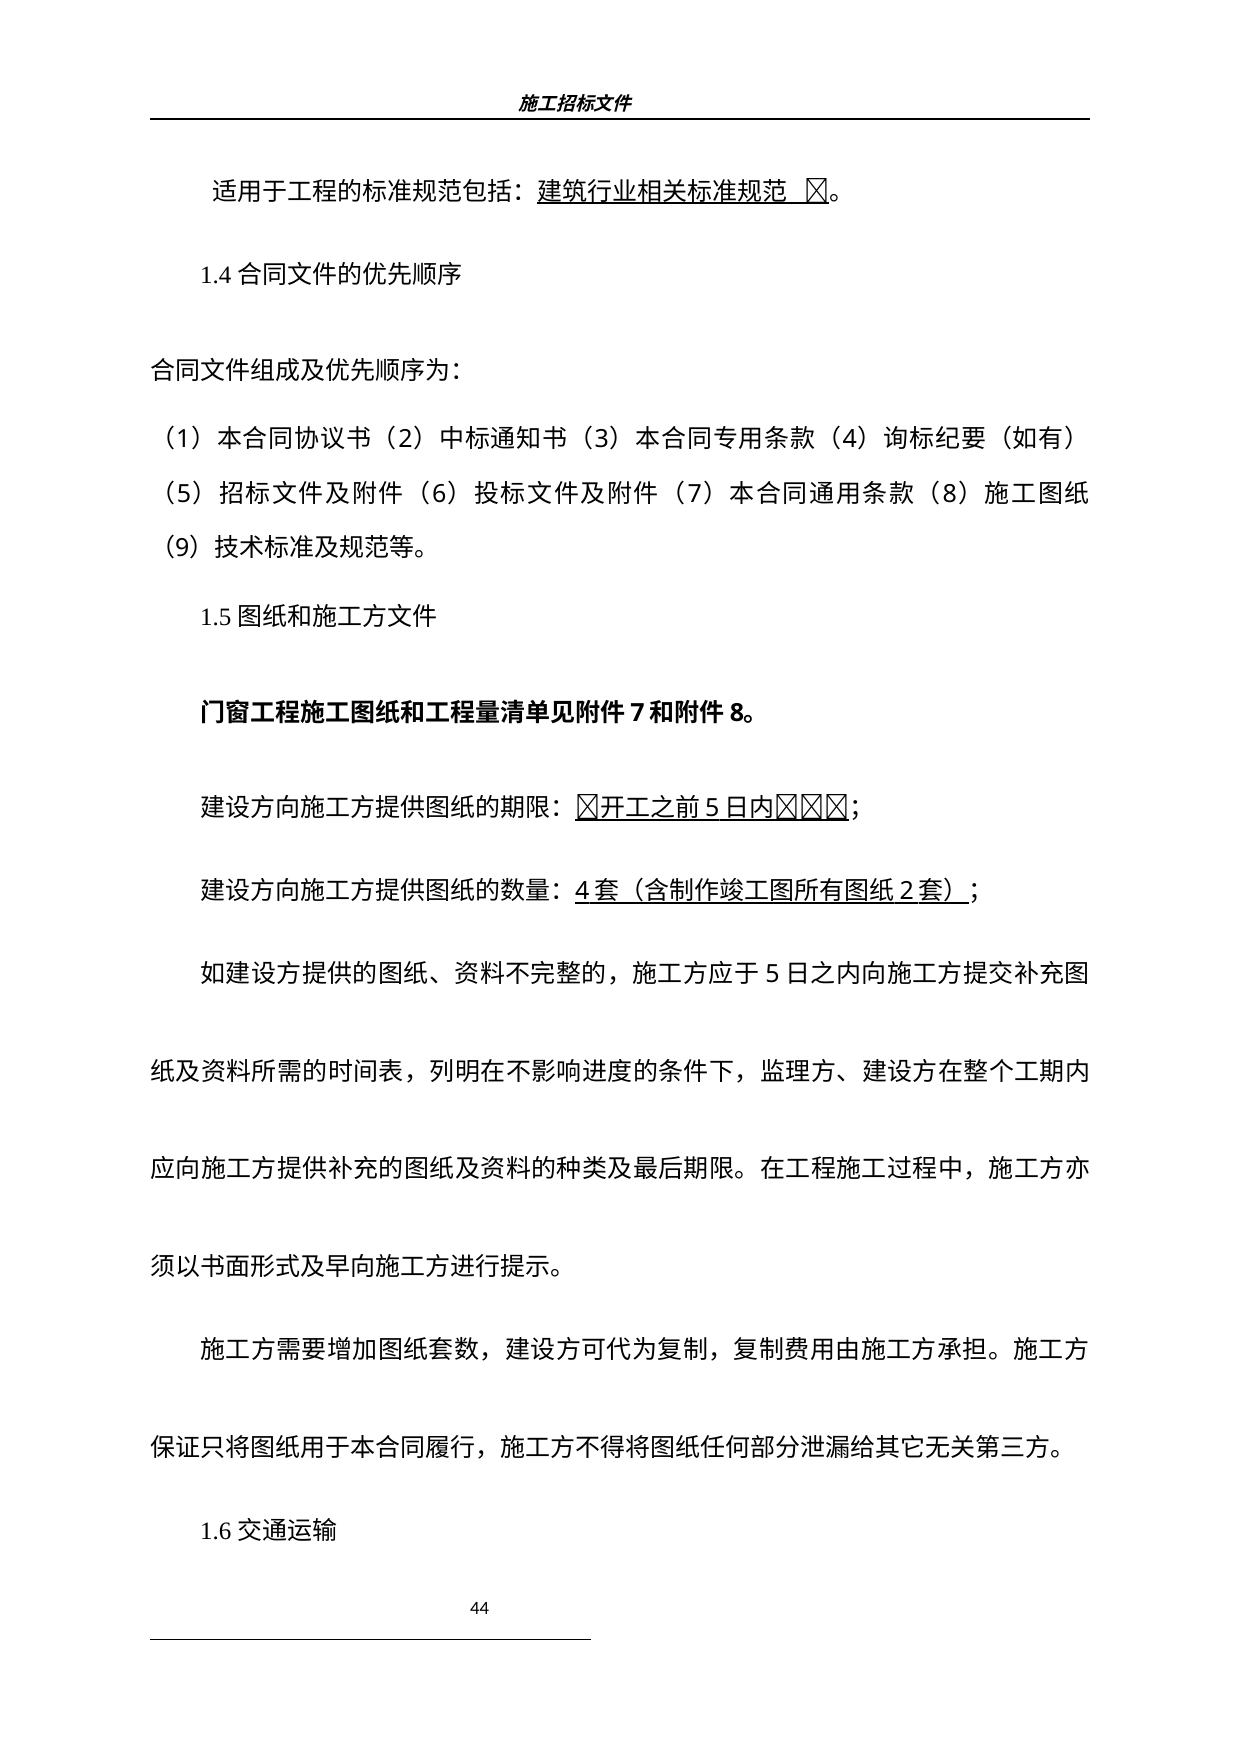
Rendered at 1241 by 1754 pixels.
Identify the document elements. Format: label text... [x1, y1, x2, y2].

text （1）本合同协议书（2）中标通知书（3）本合同专用条款（4）询标纪要（如有）（5）招标文件及附件（6）投标文件及附件（7）本合同通用条款（8）施工图纸（9）技术标准及规范等。 [150, 419, 1090, 564]
text 合同文件组成及优先顺序为： [150, 336, 1090, 401]
text 门窗工程施工图纸和工程量清单见附件7和附件8。 [150, 678, 1090, 743]
text 建设方向施工方提供图纸的数量：4套（含制作竣工图所有图纸2套）； [150, 856, 1090, 921]
text 1.4 合同文件的优先顺序 [150, 240, 1090, 305]
text 适用于工程的标准规范包括：建筑行业相关标准规范 。 [212, 157, 1090, 222]
text 1.6 交通运输 [150, 1496, 1090, 1561]
text 施工方需要增加图纸套数，建设方可代为复制，复制费用由施工方承担。施工方保证只将图纸用于本合同履行，施工方不得将图纸任何部分泄漏给其它无关第三方。 [150, 1315, 1090, 1478]
text 1.5 图纸和施工方文件 [150, 582, 1090, 647]
text 如建设方提供的图纸、资料不完整的，施工方应于5日之内向施工方提交补充图纸及资料所需的时间表，列明在不影响进度的条件下，监理方、建设方在整个工期内应向施工方提供补充的图纸及资料的种类及最后期限。在工程施工过程中，施工方亦须以书面形式及早向施工方进行提示。 [150, 939, 1090, 1297]
text 建设方向施工方提供图纸的期限：开工之前5日内； [150, 773, 1090, 838]
